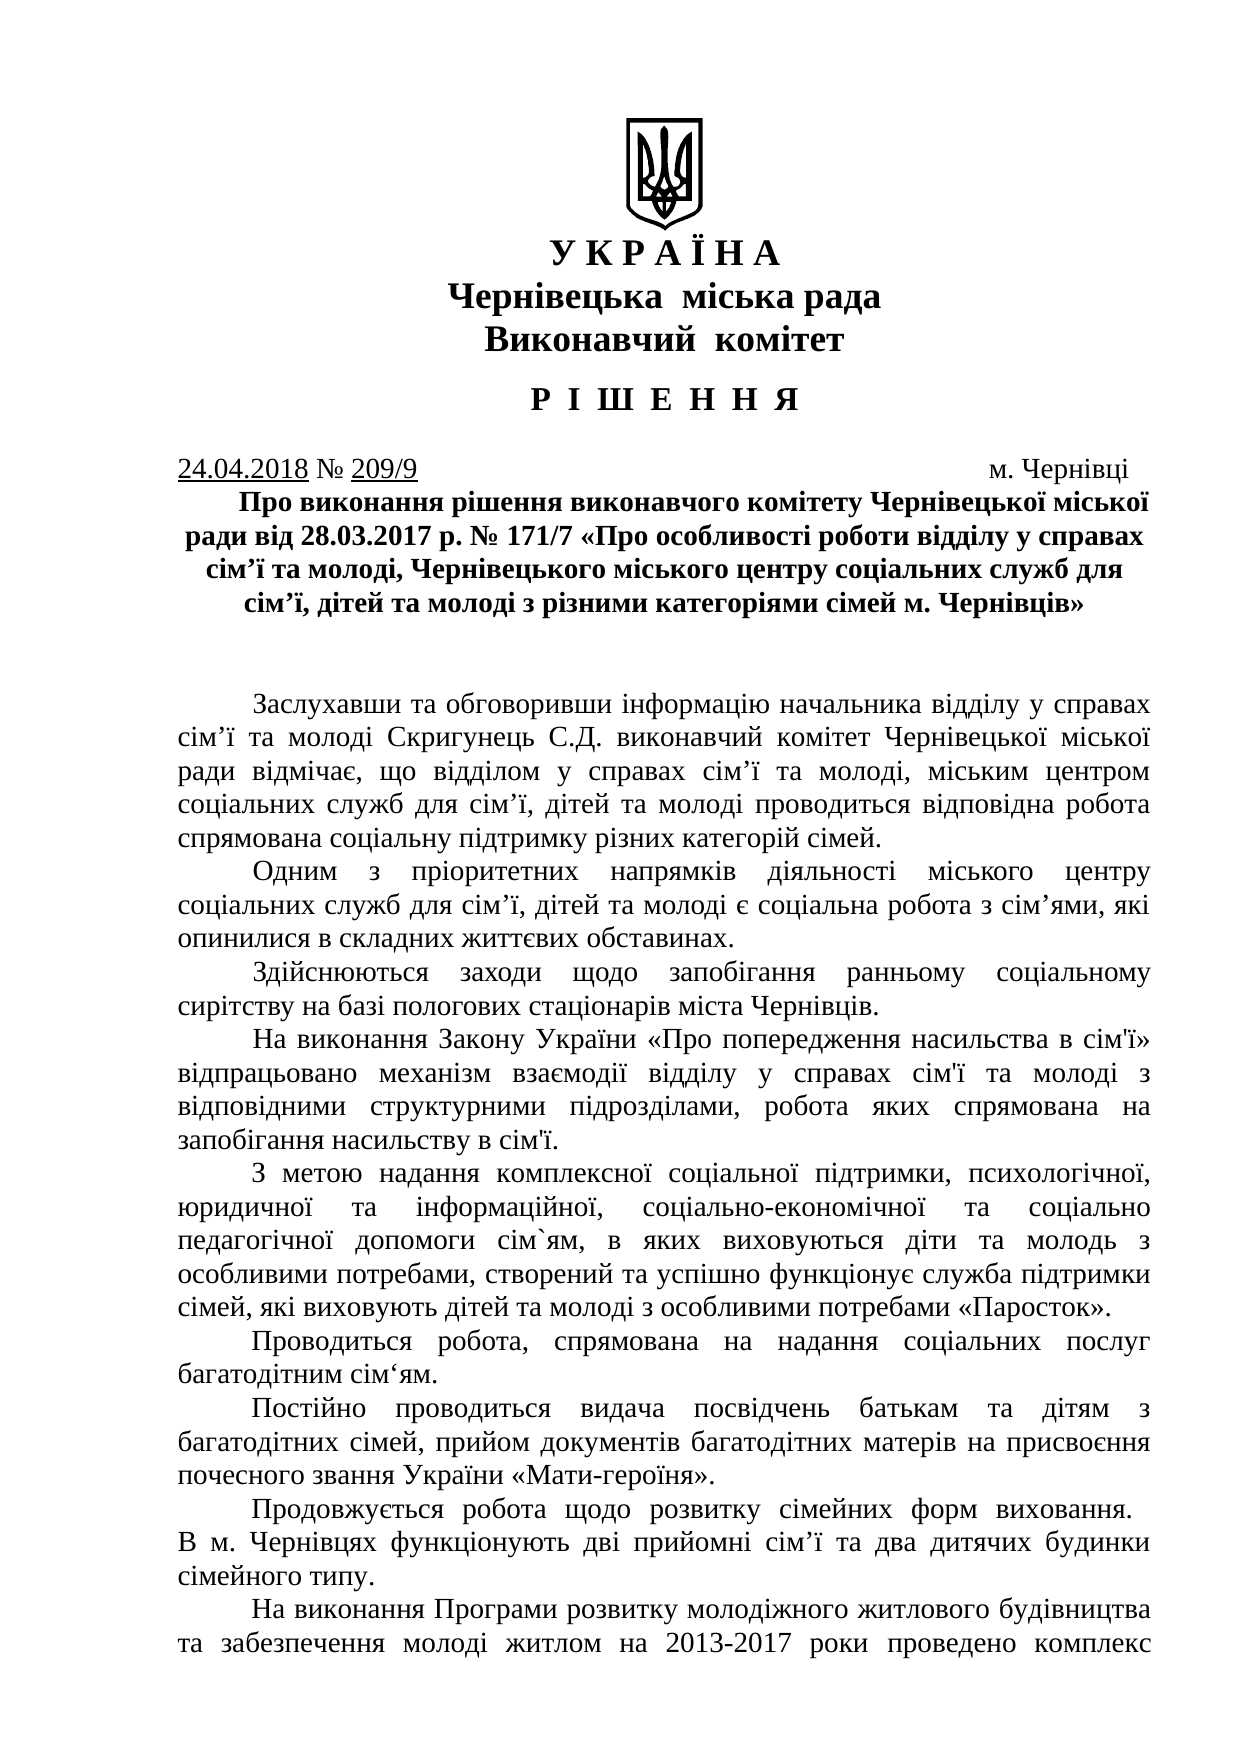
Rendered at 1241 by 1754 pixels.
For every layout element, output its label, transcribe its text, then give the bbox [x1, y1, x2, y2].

text Проводиться робота, спрямована на надання соціальних послуг багатодітним сім‘ям. [177, 1323, 1152, 1390]
text Заслухавши та обговоривши інформацію начальника відділу у справах сім’ї та молоді Скригунець С.Д. виконавчий комітет Чернівецької міської ради відмічає, що відділом у справах сім’ї та молоді, міським центром соціальних служб для сім’ї, дітей та молоді проводиться відповідна робота спрямована соціальну підтримку різних категорій сімей. [177, 686, 1152, 853]
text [177, 1591, 1152, 1658]
text Продовжується робота щодо розвитку сімейних форм виховання. В м. Чернівцях функціонують дві прийомні сім’ї та два дитячих будинки сімейного типу. [177, 1491, 1152, 1591]
text Здійснюються заходи щодо запобігання ранньому соціальному сирітству на базі пологових стаціонарів міста Чернівців. [177, 954, 1152, 1021]
text Постійно проводиться видача посвідчень батькам та дітям з багатодітних сімей, прийом документів багатодітних матерів на присвоєння почесного звання України «Мати-героїня». [177, 1390, 1152, 1491]
text У К Р А Ї Н А [177, 231, 1152, 274]
text З метою надання комплексної соціальної підтримки, психологічної, юридичної та інформаційної, соціально-економічної та соціально педагогічної допомоги сім`ям, в яких виховуються діти та молодь з особливими потребами, створений та успішно функціонує служба підтримки сімей, які виховують дітей та молоді з особливими потребами «Паросток». [177, 1155, 1152, 1323]
text 24.04.2018 № 209/9 м. Чернівці [177, 451, 1152, 484]
subtitle Р І Ш Е Н Н Я [177, 379, 1152, 417]
subtitle Виконавчий комітет [177, 317, 1152, 360]
text Чернівецька міська рада [177, 274, 1152, 317]
text Про виконання рішення виконавчого комітету Чернівецької міської ради від 28.03.2017 р. № 171/7 «Про особливості роботи відділу у справах сім’ї та молоді, Чернівецького міського центру соціальних служб для сім’ї, дітей та молоді з різними категоріями сімей м. Чернівців» [177, 484, 1152, 619]
text На виконання Закону України «Про попередження насильства в сім'ї» відпрацьовано механізм взаємодії відділу у справах сім'ї та молоді з відповідними структурними підрозділами, робота яких спрямована на запобігання насильству в сім'ї. [177, 1021, 1152, 1155]
text Одним з пріоритетних напрямків діяльності міського центру соціальних служб для сім’ї, дітей та молоді є соціальна робота з сім’ями, які опинилися в складних життєвих обставинах. [177, 853, 1152, 954]
